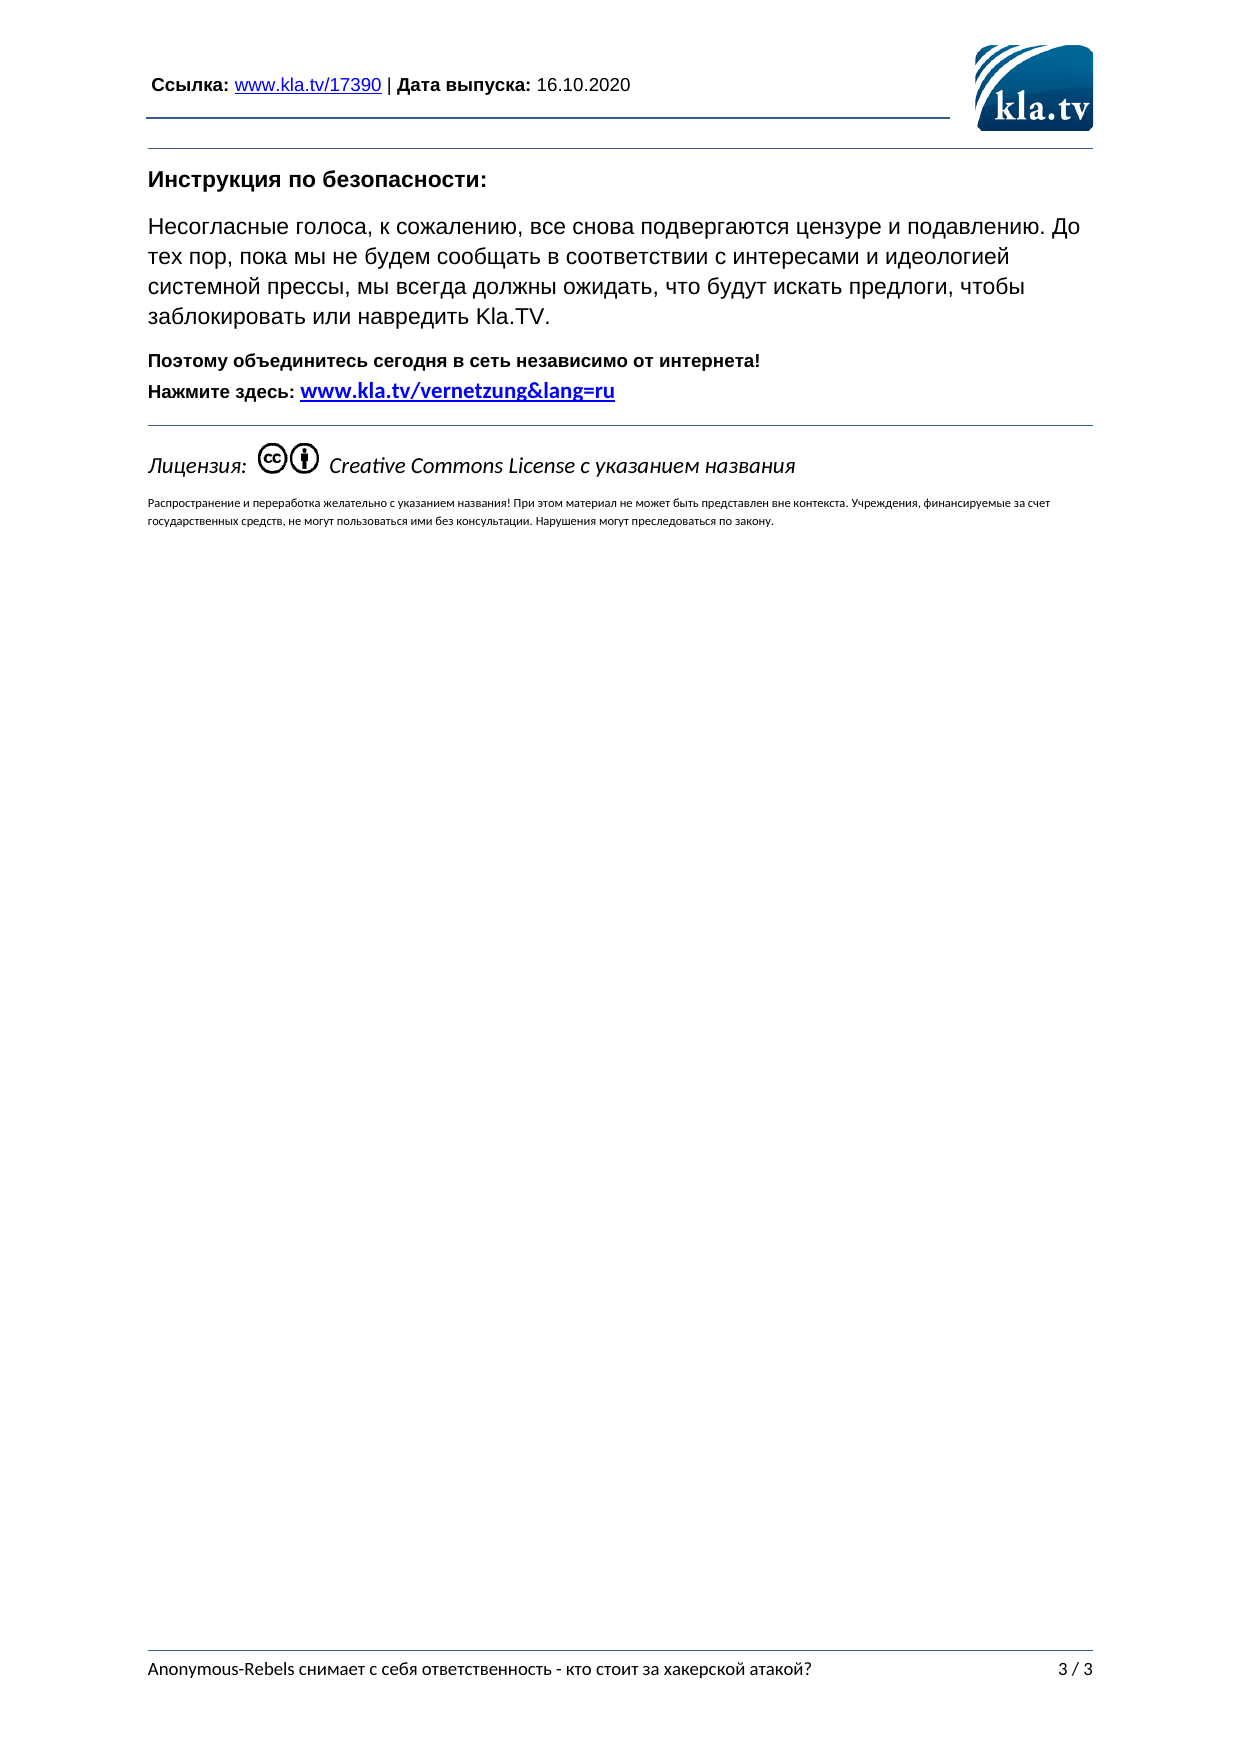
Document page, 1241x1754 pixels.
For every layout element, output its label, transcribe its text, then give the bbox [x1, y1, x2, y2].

text Лицензия: Creative Commons License с указанием названия [148, 426, 1093, 479]
text Несогласные голоса, к сожалению, все снова подвергаются цензуре и подавлению. До тех пор, пока мы не будем сообщать в соответствии с интересами и идеологией системной прессы, мы всегда должны ожидать, что будут искать предлоги, чтобы заблокировать или навредить Kla.TV. [148, 213, 1093, 330]
text Поэтому объединитесь сегодня в сеть независимо от интернета! Нажмите здесь: www.kla.tv/vernetzung&lang=ru [148, 350, 1093, 404]
text Инструкция по безопасности: [148, 149, 1093, 192]
text Распространение и переработка желательно с указанием названия! При этом материал не может быть представлен вне контекста. Учреждения, финансируемые за счет государственных средств, не могут пользоваться ими без консультации. Нарушения могут преследоваться по закону. [148, 496, 1093, 528]
